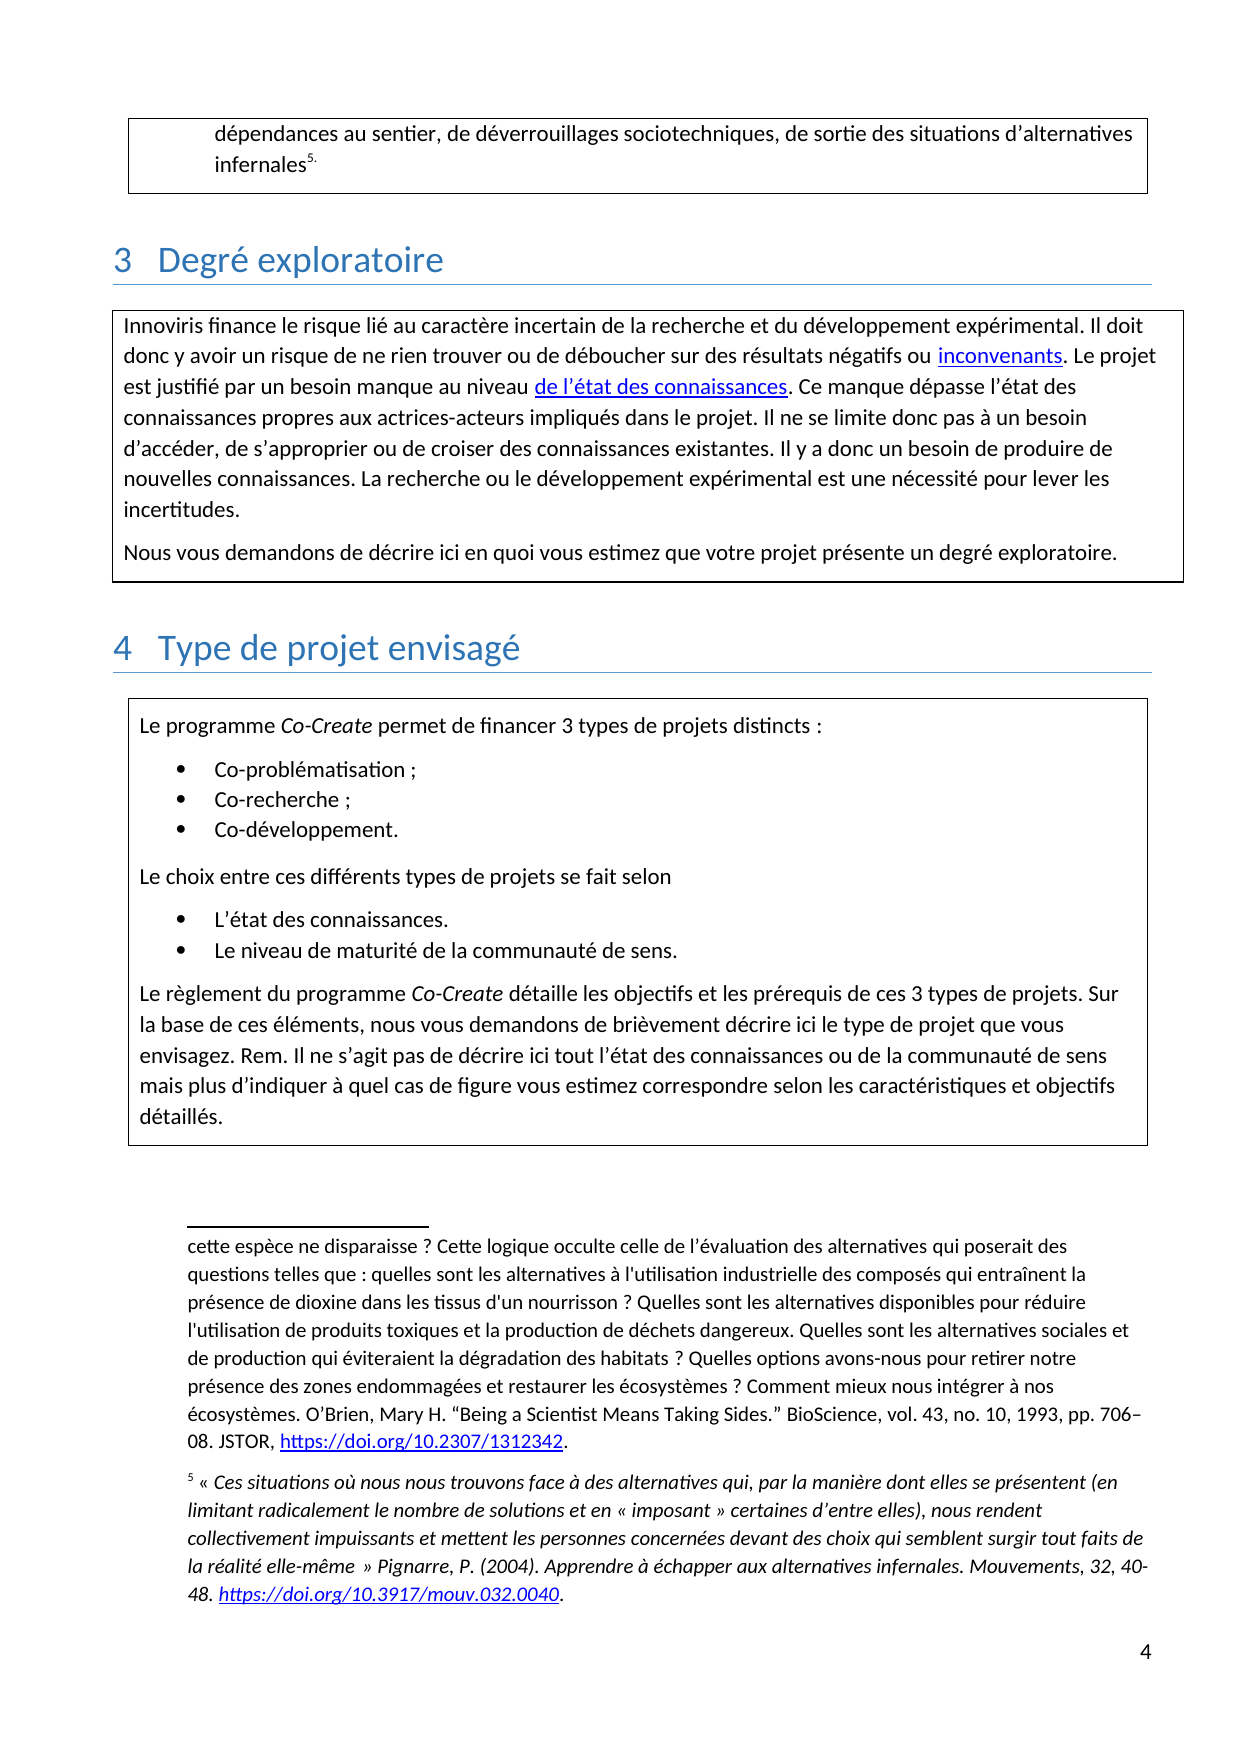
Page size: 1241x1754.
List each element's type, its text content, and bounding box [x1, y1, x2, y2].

subtitle Degré exploratoire [113, 236, 1152, 284]
subtitle Type de projet envisagé [113, 624, 1152, 672]
table_header Innoviris finance le risque lié au caractère incertain de la recherche et du développement expérimental. Il doit donc y avoir un risque de ne rien trouver ou de déboucher sur des résultats négatifs ou inconvenants. Le projet est justifié par un besoin manque au niveau de l’état des connaissances. Ce manque dépasse l’état des connaissances propres aux actrices-acteurs impliqués dans le projet. Il ne se limite donc pas à un besoin d’accéder, de s’approprier ou de croiser des connaissances existantes. Il y a donc un besoin de produire de nouvelles connaissances. La recherche ou le développement expérimental est une nécessité pour lever les incertitudes. Nous vous demandons de décrire ici en quoi vous estimez que votre projet présente un degré exploratoire. [113, 311, 1183, 581]
table_header Le programme Co-Create permet de financer 3 types de projets distincts : Co-problématisation ; Co-recherche ; Co-développement. Le choix entre ces différents types de projets se fait selon L’état des connaissances. Le niveau de maturité de la communauté de sens. Le règlement du programme Co-Create détaille les objectifs et les prérequis de ces 3 types de projets. Sur la base de ces éléments, nous vous demandons de brièvement décrire ici le type de projet que vous envisagez. Rem. Il ne s’agit pas de décrire ici tout l’état des connaissances ou de la communauté de sens mais plus d’indiquer à quel cas de figure vous estimez correspondre selon les caractéristiques et objectifs détaillés. [129, 699, 1147, 1145]
